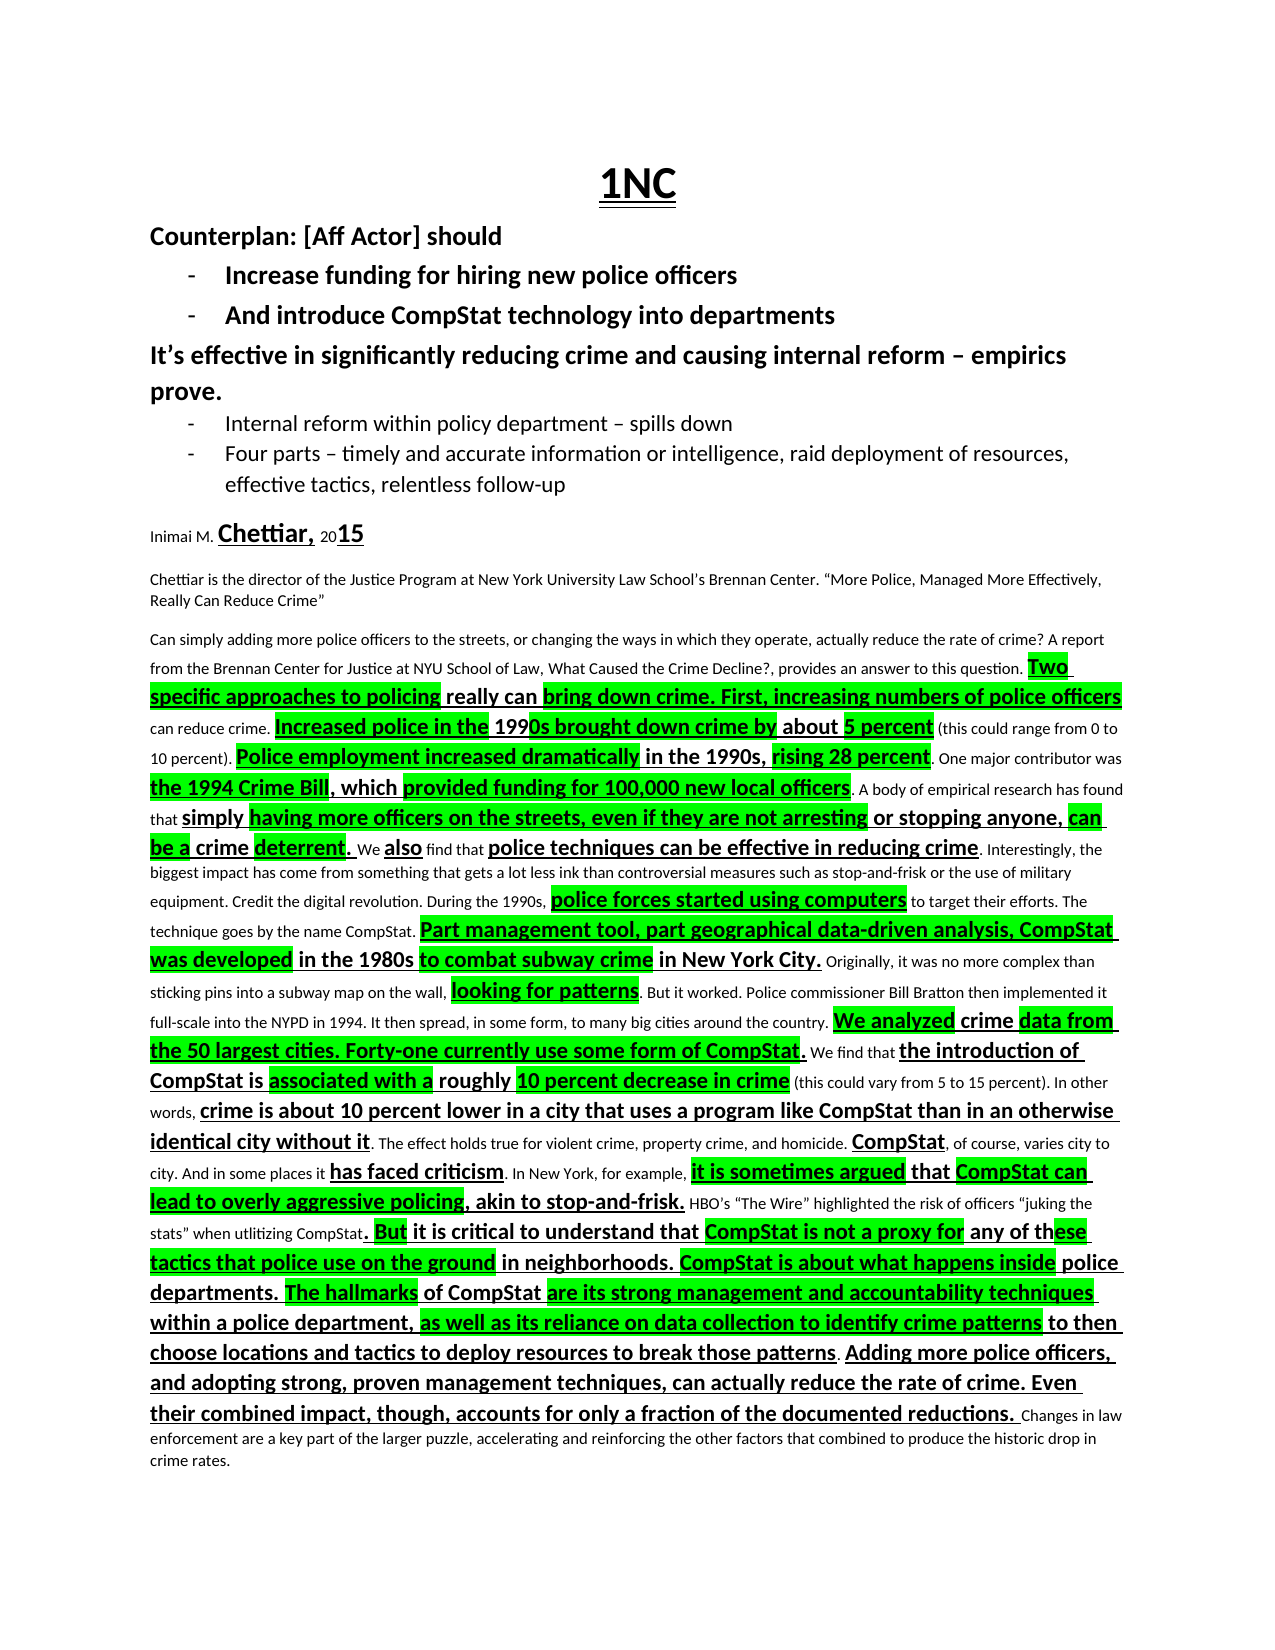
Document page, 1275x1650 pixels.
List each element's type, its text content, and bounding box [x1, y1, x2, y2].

text Can simply adding more police officers to the streets, or changing the ways in which they operate, actually reduce the rate of crime? A report from the Brennan Center for Justice at NYU School of Law, What Caused the Crime Decline?, provides an answer to this question. Two specific approaches to policing really can bring down crime. First, increasing numbers of police officers can reduce crime. Increased police in the 1990s brought down crime by about 5 percent (this could range from 0 to 10 percent). Police employment increased dramatically in the 1990s, rising 28 percent. One major contributor was the 1994 Crime Bill, which provided funding for 100,000 new local officers. A body of empirical research has found that simply having more officers on the streets, even if they are not arresting or stopping anyone, can be a crime deterrent. We also find that police techniques can be effective in reducing crime. Interestingly, the biggest impact has come from something that gets a lot less ink than controversial measures such as stop-and-frisk or the use of military equipment. Credit the digital revolution. During the 1990s, police forces started using computers to target their efforts. The technique goes by the name CompStat. Part management tool, part geographical data-driven analysis, CompStat was developed in the 1980s to combat subway crime in New York City. Originally, it was no more complex than sticking pins into a subway map on the wall, looking for patterns. But it worked. Police commissioner Bill Bratton then implemented it full-scale into the NYPD in 1994. It then spread, in some form, to many big cities around the country. We analyzed crime data from the 50 largest cities. Forty-one currently use some form of CompStat. We find that the introduction of CompStat is associated with a roughly 10 percent decrease in crime (this could vary from 5 to 15 percent). In other words, crime is about 10 percent lower in a city that uses a program like CompStat than in an otherwise identical city without it. The effect holds true for violent crime, property crime, and homicide. CompStat, of course, varies city to city. And in some places it has faced criticism. In New York, for example, it is sometimes argued that CompStat can lead to overly aggressive policing, akin to stop-and-frisk. HBO’s “The Wire” highlighted the risk of officers “juking the stats” when utlitizing CompStat. But it is critical to understand that CompStat is not a proxy for any of these tactics that police use on the ground in neighborhoods. CompStat is about what happens inside police departments. The hallmarks of CompStat are its strong management and accountability techniques within a police department, as well as its reliance on data collection to identify crime patterns to then choose locations and tactics to deploy resources to break those patterns. Adding more police officers, and adopting strong, proven management techniques, can actually reduce the rate of crime. Even their combined impact, though, accounts for only a fraction of the documented reductions. Changes in law enforcement are a key part of the larger puzzle, accelerating and reinforcing the other factors that combined to produce the historic drop in crime rates. [150, 629, 1125, 1470]
subtitle Counterplan: [Aff Actor] should [150, 219, 1125, 252]
subtitle It’s effective in significantly reducing crime and causing internal reform – empirics prove. [150, 338, 1125, 407]
text Chettiar is the director of the Justice Program at New York University Law School’s Brennan Center. “More Police, Managed More Effectively, Really Can Reduce Crime” [150, 569, 1125, 611]
subtitle 1NC [150, 154, 1125, 210]
text Inimai M. Chettiar, 2015 [150, 517, 1125, 549]
subtitle And introduce CompStat technology into departments [187, 298, 1125, 331]
subtitle Increase funding for hiring new police officers [187, 258, 1125, 291]
list Internal reform within policy department – spills down [187, 409, 1125, 437]
list Four parts – timely and accurate information or intelligence, raid deployment of resources, effective tactics, relentless follow-up [187, 439, 1125, 498]
